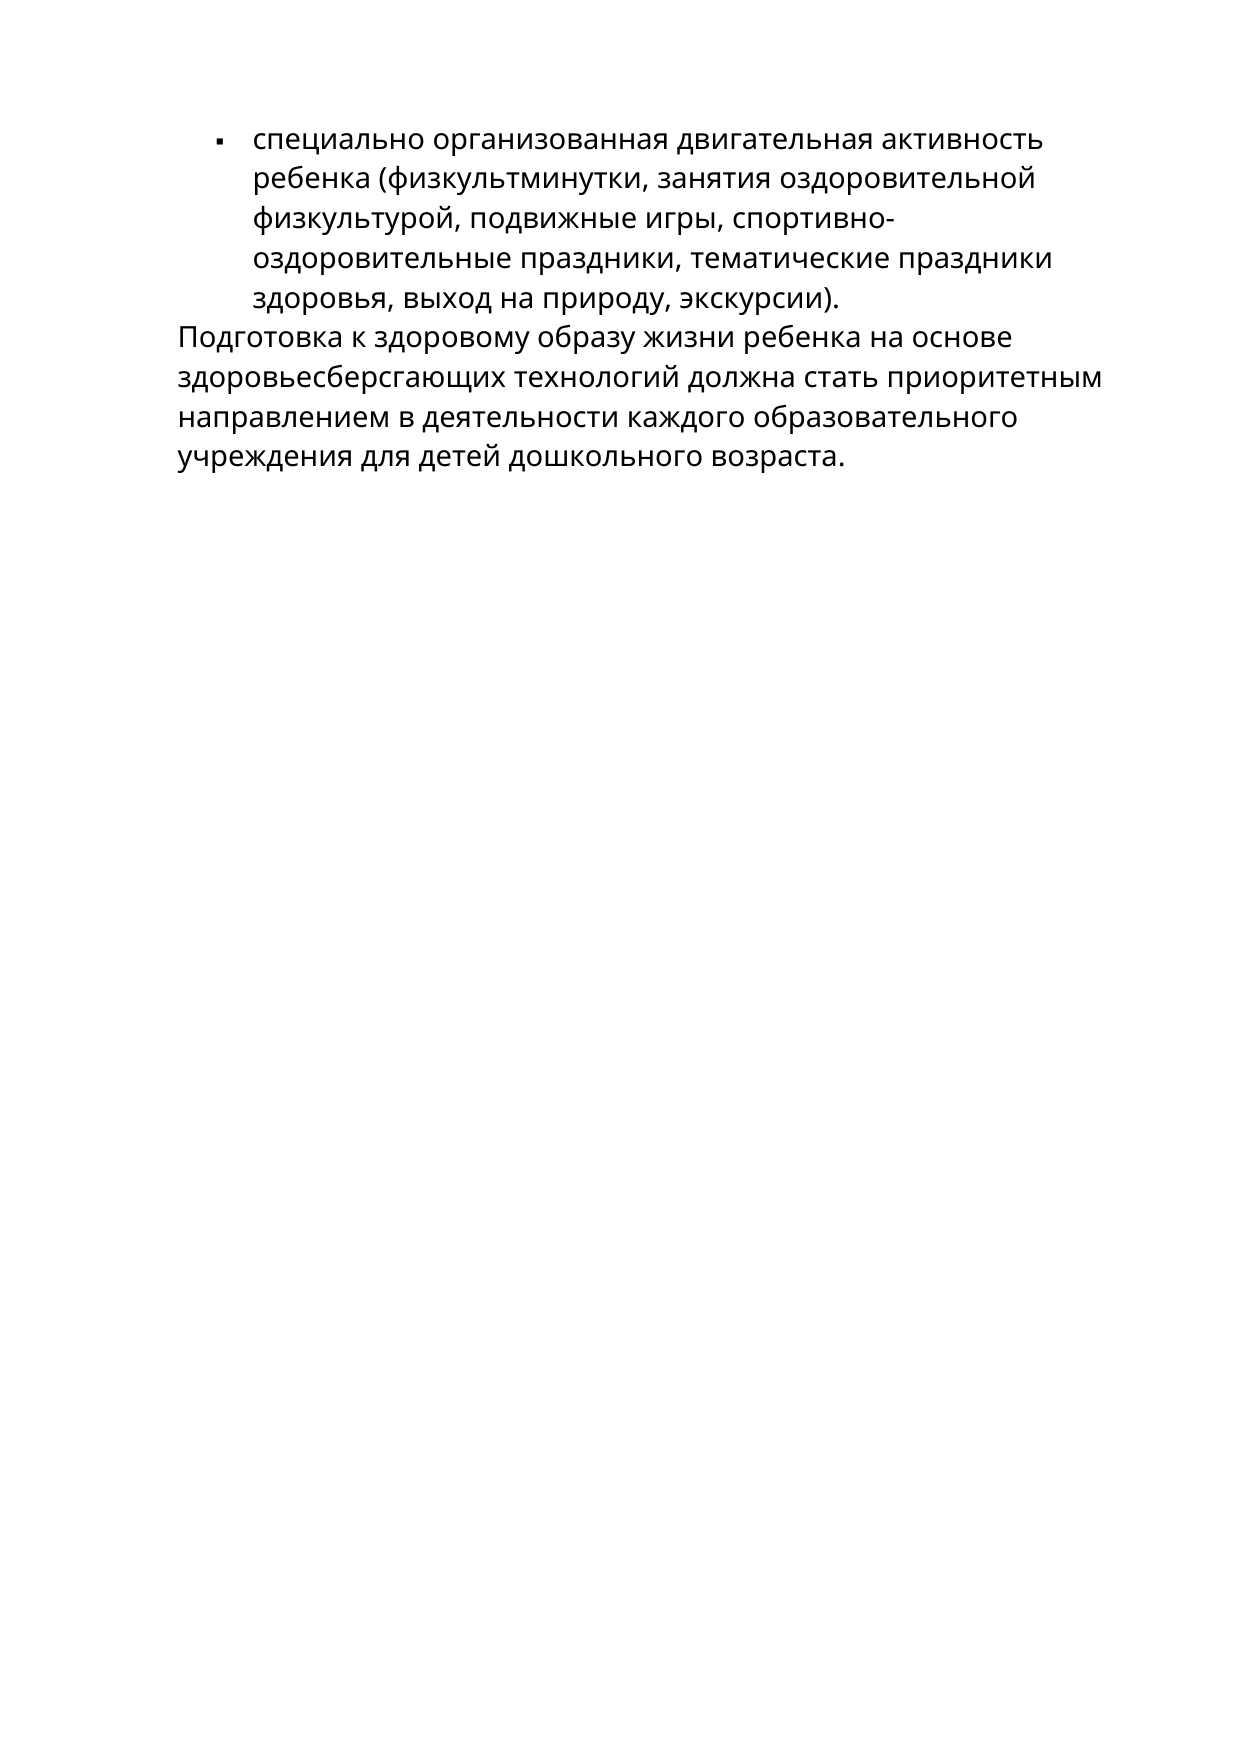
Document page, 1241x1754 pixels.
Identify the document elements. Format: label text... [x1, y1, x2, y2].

text Подготовка к здоровому образу жизни ребенка на основе здоровьесберсгающих технологий должна стать приоритетным направлением в деятельности каждого образовательного учреждения для детей дошкольного возраста. [177, 317, 1152, 475]
list специально организованная двигательная активность ребенка (физкультминутки, занятия оздоровительной физкультурой, подвижные игры, спортивно-оздоровительные праздники, тематические праздники здоровья, выход на природу, экскурсии). [215, 118, 1152, 317]
